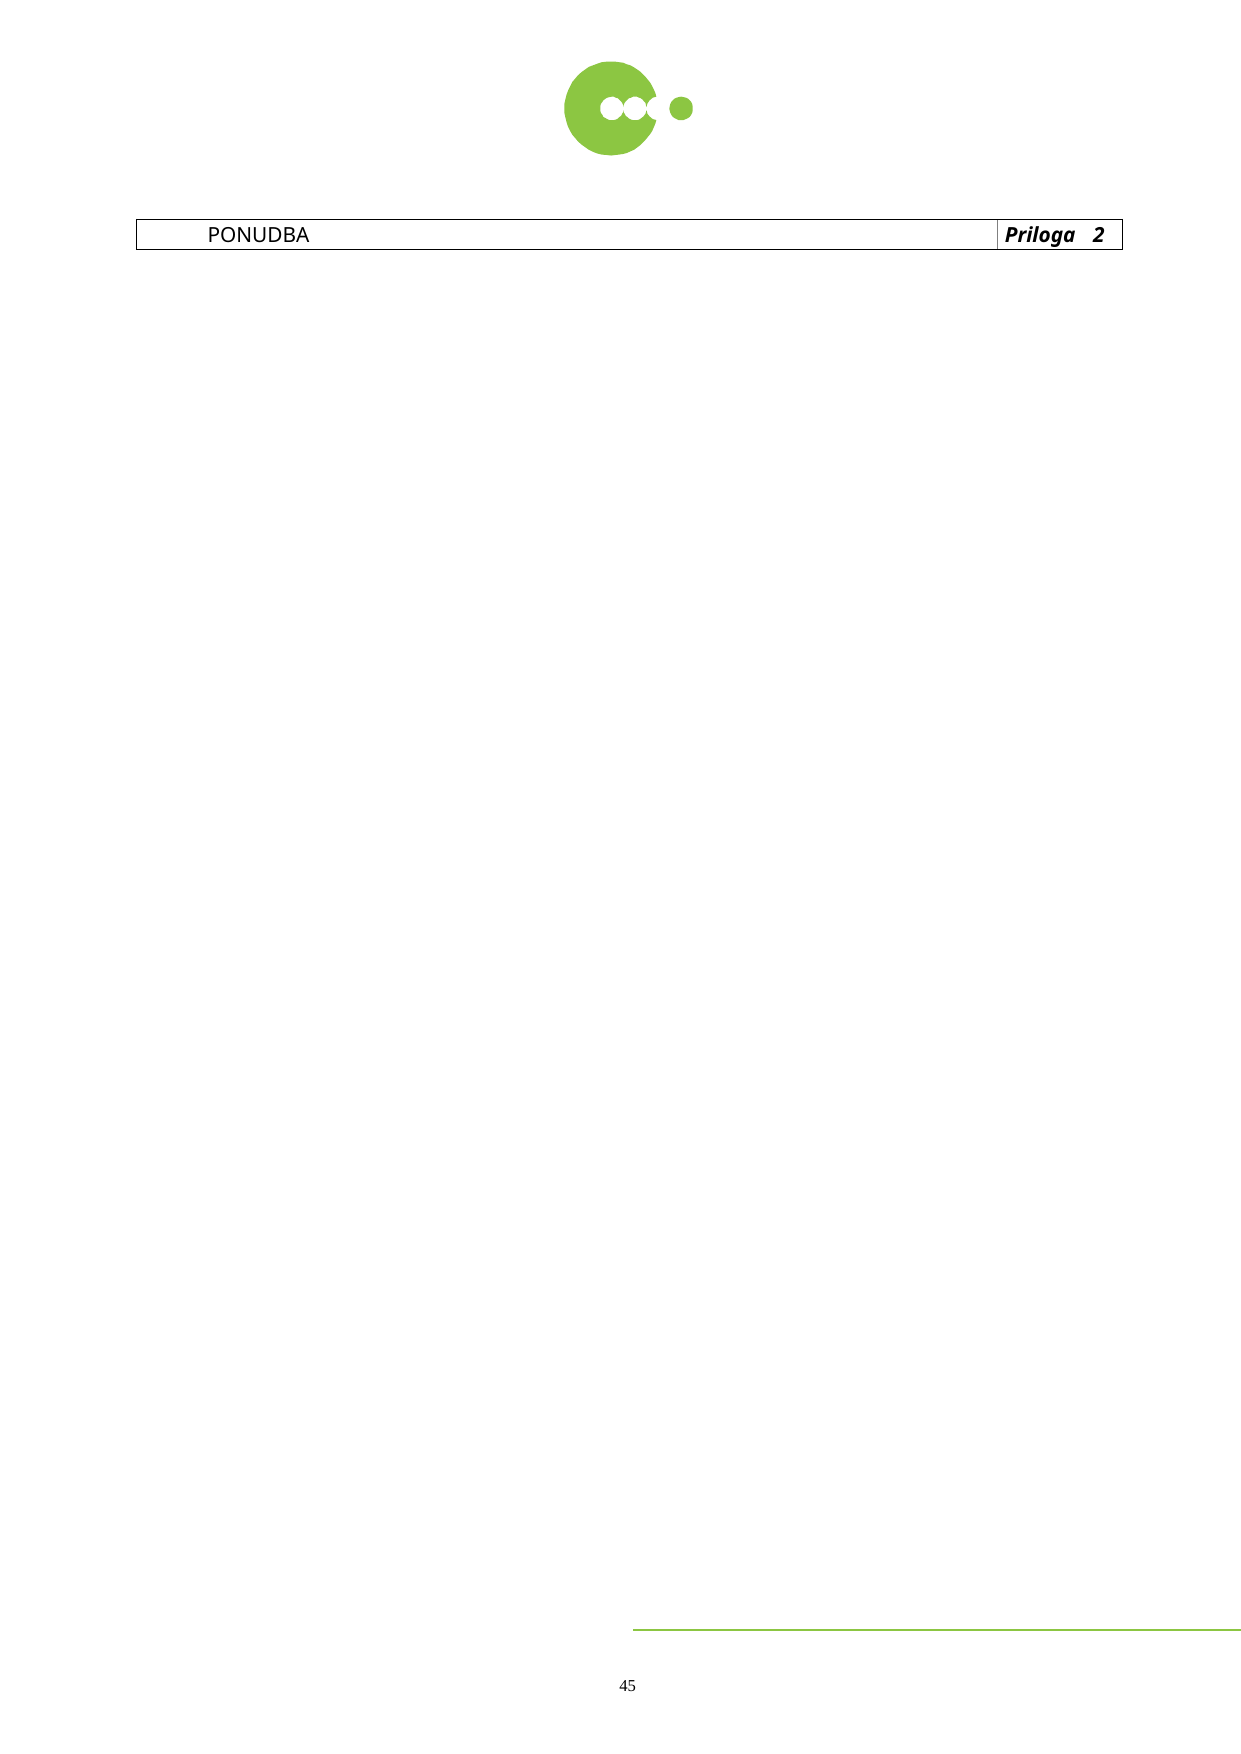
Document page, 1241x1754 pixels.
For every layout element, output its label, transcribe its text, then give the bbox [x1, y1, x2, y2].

table_header 2 [1086, 220, 1122, 248]
table_header [137, 220, 200, 248]
table_header Priloga [998, 220, 1086, 248]
table_header PONUDBA [200, 220, 997, 248]
